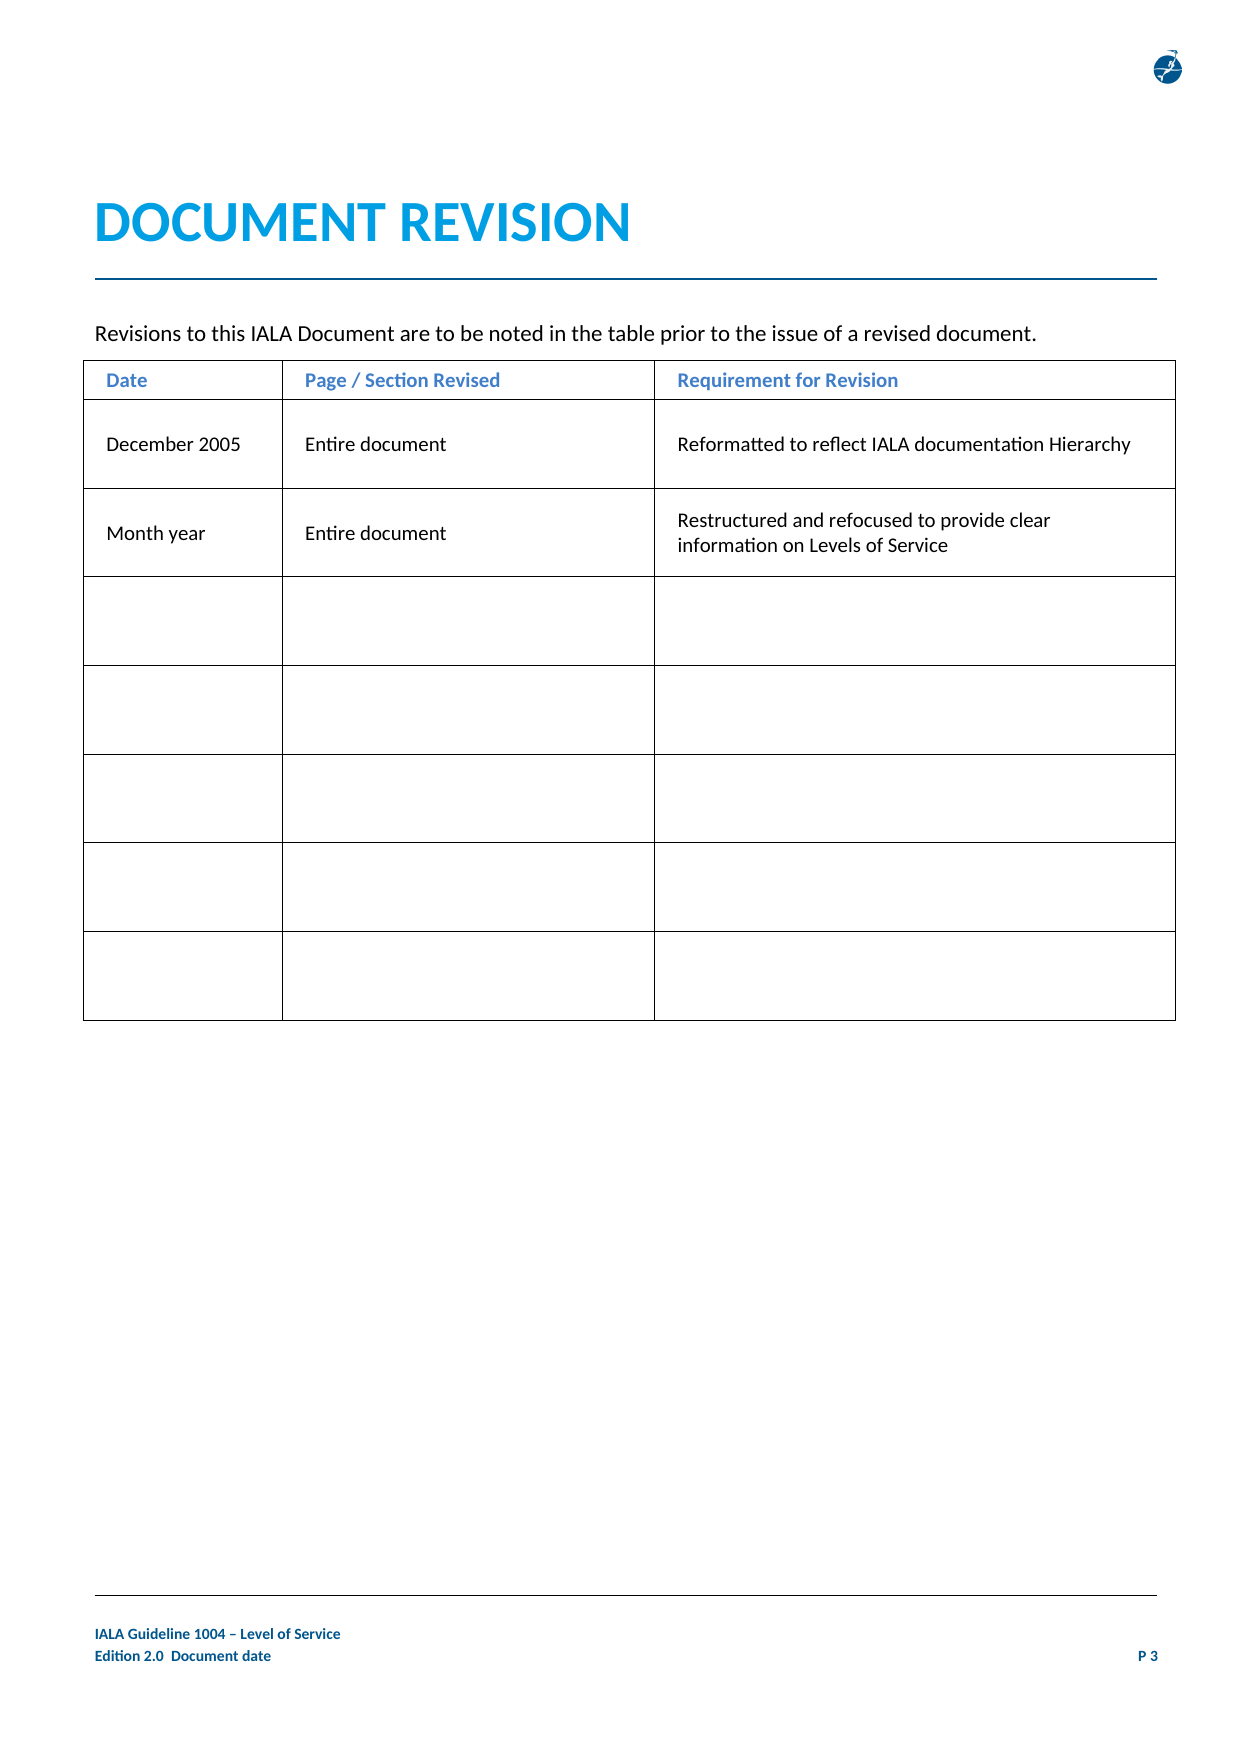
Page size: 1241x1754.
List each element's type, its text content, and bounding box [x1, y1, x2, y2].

table_cell [283, 577, 654, 665]
table_cell [283, 755, 654, 842]
table_cell [84, 932, 282, 1019]
table_cell Entire document [283, 400, 654, 488]
table_cell [84, 755, 282, 842]
table_cell [655, 843, 1175, 931]
table_cell Restructured and refocused to provide clear information on Levels of Service [655, 489, 1175, 576]
table_cell Month year [84, 489, 282, 576]
table_cell Reformatted to reflect IALA documentation Hierarchy [655, 400, 1175, 488]
table_cell [655, 666, 1175, 753]
table_cell [655, 755, 1175, 842]
table_cell [655, 577, 1175, 665]
table_cell [283, 932, 654, 1019]
table_header Page / Section Revised [283, 361, 654, 399]
table_header Date [84, 361, 282, 399]
table_cell [84, 577, 282, 665]
table_cell [655, 932, 1175, 1019]
table_cell [84, 666, 282, 753]
table_cell [283, 666, 654, 753]
table_cell [283, 843, 654, 931]
picture [1122, 0, 1241, 119]
table_cell December 2005 [84, 400, 282, 488]
text Revisions to this IALA Document are to be noted in the table prior to the issue of a revised document. [94, 319, 1157, 347]
table_cell [84, 843, 282, 931]
table_cell Entire document [283, 489, 654, 576]
table_header Requirement for Revision [655, 361, 1175, 399]
